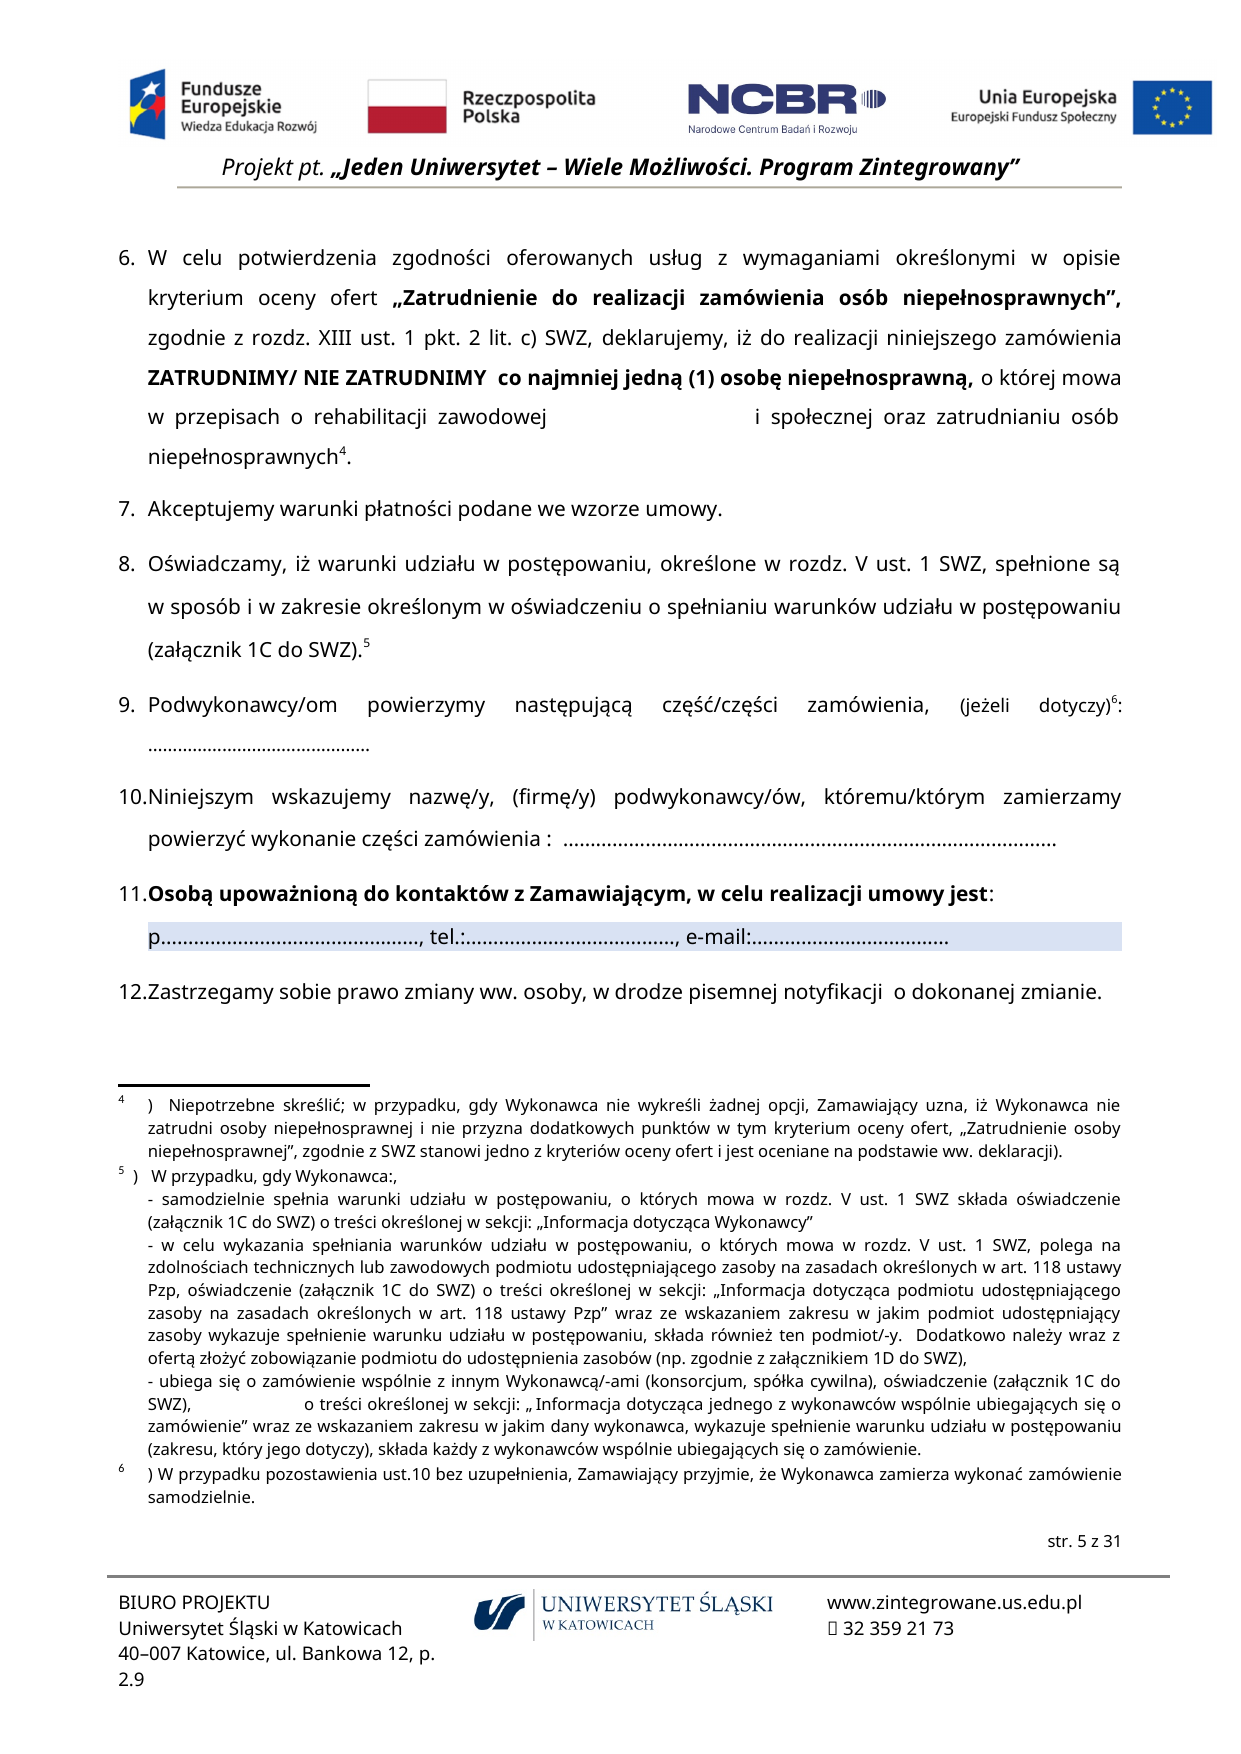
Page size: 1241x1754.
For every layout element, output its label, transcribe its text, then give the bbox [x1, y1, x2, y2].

picture [118, 59, 1217, 147]
subtitle Oświadczamy, iż warunki udziału w postępowaniu, określone w rozdz. V ust. 1 SWZ, spełnione są w sposób i w zakresie określonym w oświadczeniu o spełnianiu warunków udziału w postępowaniu (załącznik 1C do SWZ). [118, 549, 1122, 663]
subtitle Akceptujemy warunki płatności podane we wzorze umowy. [118, 494, 1122, 523]
subtitle Podwykonawcy/om powierzymy następującą część/części zamówienia, (jeżeli dotyczy):……………………………………… [118, 690, 1122, 757]
subtitle p……………….………….……………, tel.:………………..………...……, e-mail:……………………………… [148, 922, 1122, 951]
subtitle Niniejszym wskazujemy nazwę/y, (firmę/y) podwykonawcy/ów, któremu/którym zamierzamy powierzyć wykonanie części zamówienia : ……………………………………………………………………………… [118, 782, 1122, 853]
subtitle Zastrzegamy sobie prawo zmiany ww. osoby, w drodze pisemnej notyfikacji o dokonanej zmianie. [118, 977, 1122, 1006]
subtitle Osobą upoważnioną do kontaktów z Zamawiającym, w celu realizacji umowy jest: [118, 879, 1122, 908]
subtitle W celu potwierdzenia zgodności oferowanych usług z wymaganiami określonymi w opisie kryterium oceny ofert „Zatrudnienie do realizacji zamówienia osób niepełnosprawnych”, zgodnie z rozdz. XIII ust. 1 pkt. 2 lit. c) SWZ, deklarujemy, iż do realizacji niniejszego zamówienia ZATRUDNIMY/ NIE ZATRUDNIMY co najmniej jedną (1) osobę niepełnosprawną, o której mowa w przepisach o rehabilitacji zawodowej i społecznej oraz zatrudnianiu osób niepełnosprawnych. [118, 243, 1122, 471]
picture [472, 1589, 773, 1641]
